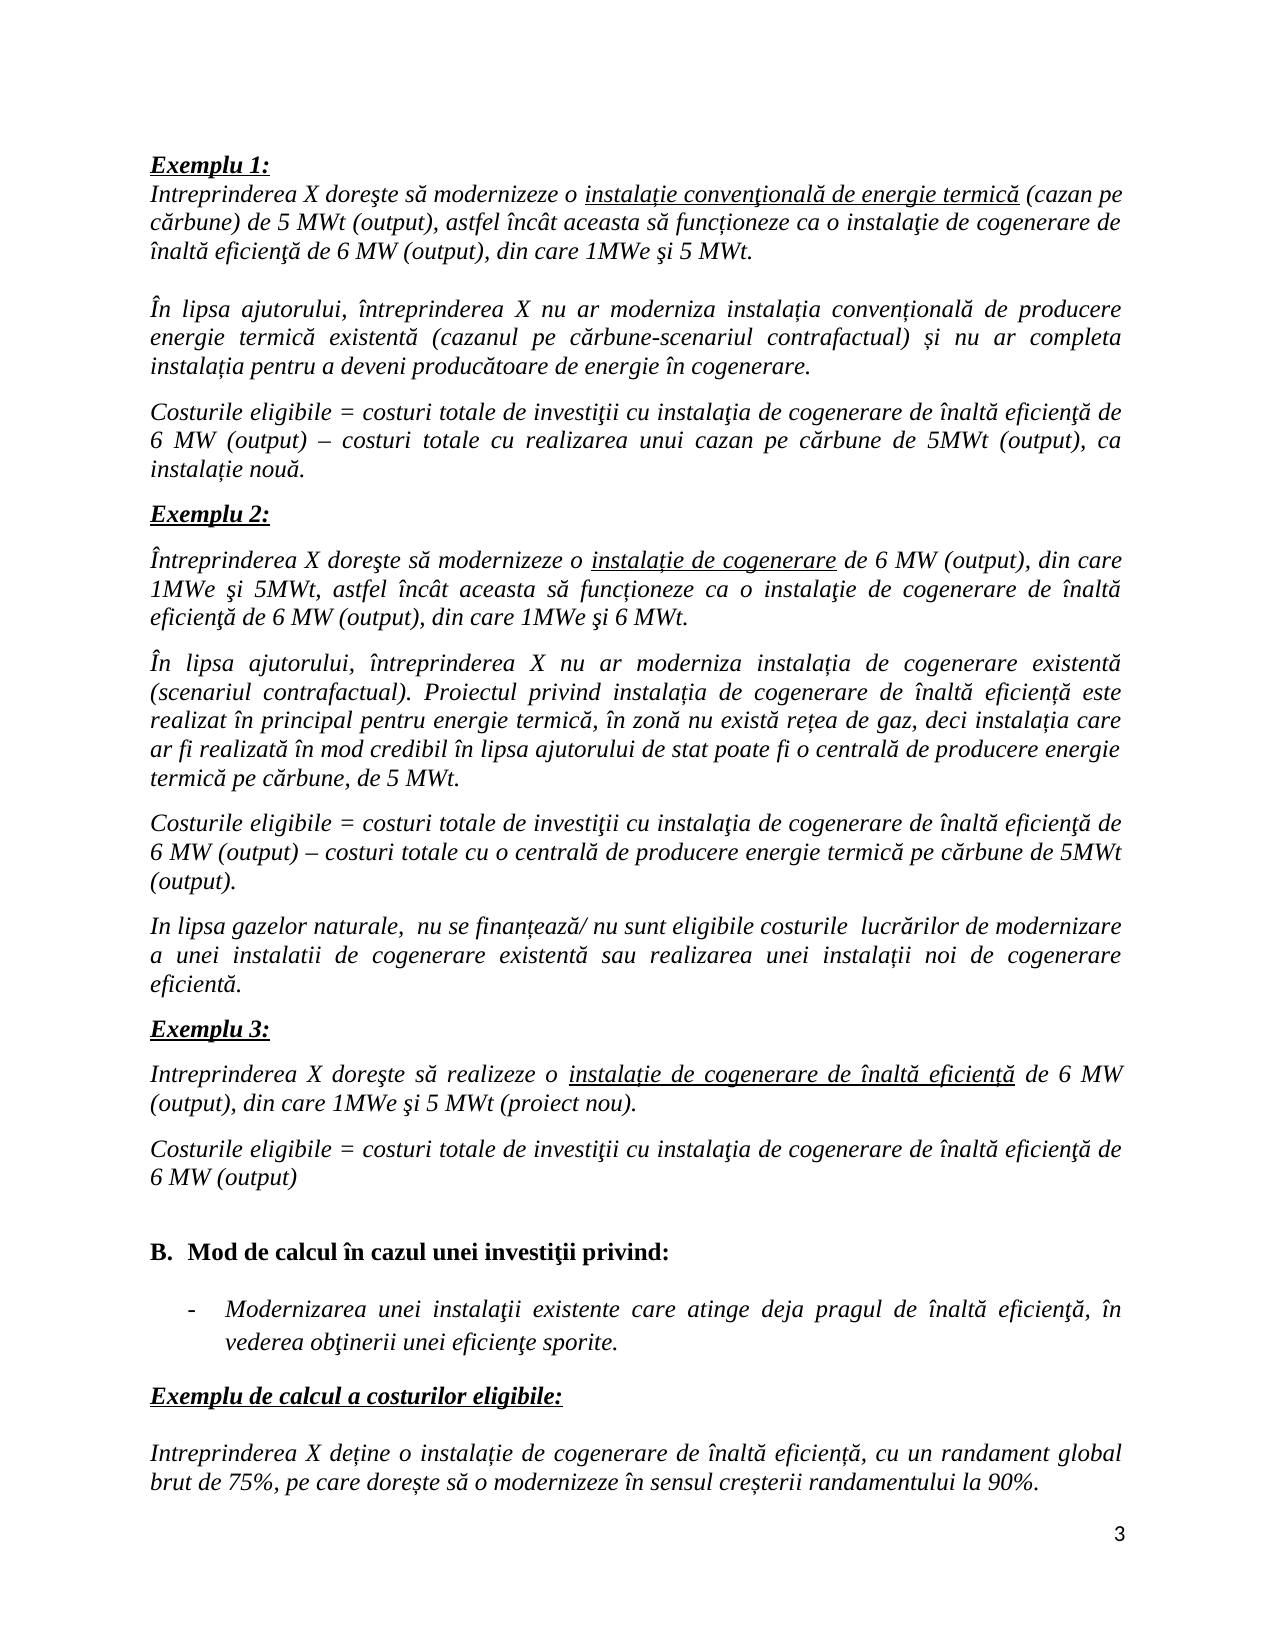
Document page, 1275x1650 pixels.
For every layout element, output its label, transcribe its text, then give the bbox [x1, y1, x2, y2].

text În lipsa ajutorului, întreprinderea X nu ar moderniza instalația convențională de producere energie termică existentă (cazanul pe cărbune-scenariul contrafactual) și nu ar completa instalația pentru a deveni producătoare de energie în cogenerare. [150, 294, 1125, 380]
text În lipsa ajutorului, întreprinderea X nu ar moderniza instalația de cogenerare existentă (scenariul contrafactual). Proiectul privind instalația de cogenerare de înaltă eficiență este realizat în principal pentru energie termică, în zonă nu există rețea de gaz, deci instalația care ar fi realizată în mod credibil în lipsa ajutorului de stat poate fi o centrală de producere energie termică pe cărbune, de 5 MWt. [150, 648, 1125, 792]
text Întreprinderea X doreşte să modernizeze o instalație de cogenerare de 6 MW (output), din care 1MWe şi 5MWt, astfel încât aceasta să funcționeze ca o instalaţie de cogenerare de înaltă eficienţă de 6 MW (output), din care 1MWe şi 6 MWt. [150, 545, 1125, 631]
text Exemplu 3: [150, 1014, 1125, 1043]
text Costurile eligibile = costuri totale de investiţii cu instalaţia de cogenerare de înaltă eficienţă de 6 MW (output) [150, 1134, 1125, 1191]
text Costurile eligibile = costuri totale de investiţii cu instalaţia de cogenerare de înaltă eficienţă de 6 MW (output) – costuri totale cu realizarea unui cazan pe cărbune de 5MWt (output), ca instalație nouă. [150, 397, 1125, 483]
text In lipsa gazelor naturale, nu se finanțează/ nu sunt eligibile costurile lucrărilor de modernizare a unei instalatii de cogenerare existentă sau realizarea unei instalații noi de cogenerare eficientă. [150, 911, 1125, 997]
text Intreprinderea X deține o instalație de cogenerare de înaltă eficiență, cu un randament global brut de 75%, pe care dorește să o modernizeze în sensul creșterii randamentului la 90%. [150, 1438, 1125, 1496]
text Costurile eligibile = costuri totale de investiţii cu instalaţia de cogenerare de înaltă eficienţă de 6 MW (output) – costuri totale cu o centrală de producere energie termică pe cărbune de 5MWt (output). [150, 808, 1125, 894]
text Exemplu 2: [150, 499, 1125, 528]
list Mod de calcul în cazul unei investiţii privind: [150, 1237, 1125, 1265]
list Modernizarea unei instalaţii existente care atinge deja pragul de înaltă eficienţă, în vederea obţinerii unei eficienţe sporite. [187, 1294, 1125, 1356]
text Exemplu 1: [150, 150, 1125, 179]
text Intreprinderea X doreşte să modernizeze o instalație convenţională de energie termică (cazan pe cărbune) de 5 MWt (output), astfel încât aceasta să funcționeze ca o instalaţie de cogenerare de înaltă eficienţă de 6 MW (output), din care 1MWe şi 5 MWt. [150, 179, 1125, 265]
text Intreprinderea X doreşte să realizeze o instalație de cogenerare de înaltă eficiență de 6 MW (output), din care 1MWe şi 5 MWt (proiect nou). [150, 1059, 1125, 1117]
text Exemplu de calcul a costurilor eligibile: [150, 1381, 1125, 1410]
